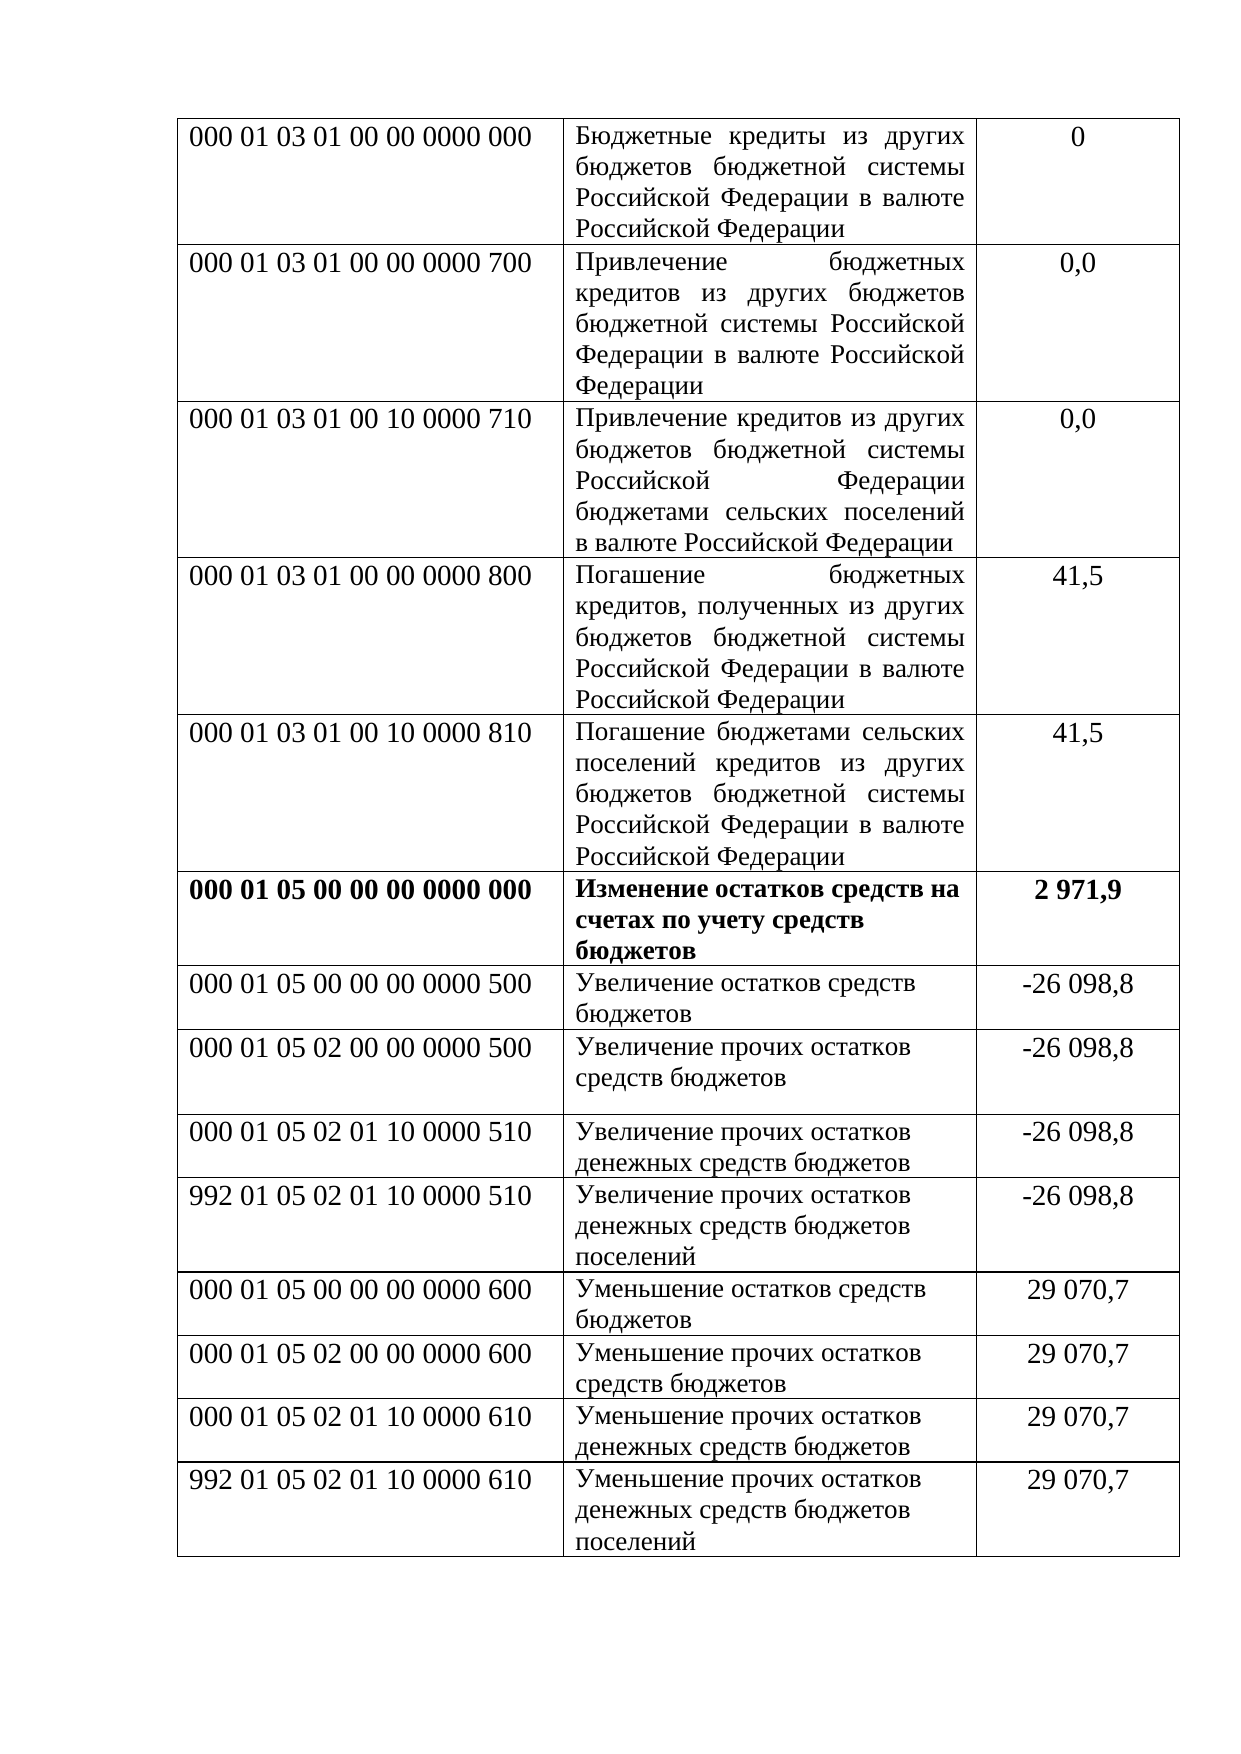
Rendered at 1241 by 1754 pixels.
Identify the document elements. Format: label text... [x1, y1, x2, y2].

table_cell 000 01 05 02 00 00 0000 600 [178, 1336, 563, 1398]
table_cell 000 01 05 00 00 00 0000 500 [178, 966, 563, 1029]
table_cell 2 971,9 [977, 872, 1179, 965]
table_cell 000 01 05 02 00 00 0000 500 [178, 1030, 563, 1113]
table_cell 29 070,7 [977, 1273, 1179, 1335]
table_cell 41,5 [977, 558, 1179, 714]
table_cell 000 01 05 02 01 10 0000 610 [178, 1399, 563, 1461]
table_cell Привлечение кредитов из других бюджетов бюджетной системы Российской Федерации бюджетами сельских поселений в валюте Российской Федерации [564, 402, 976, 557]
table_cell 000 01 03 01 00 00 0000 700 [178, 245, 563, 401]
table_cell 0 [977, 119, 1179, 244]
table_cell -26 098,8 [977, 1115, 1179, 1177]
table_cell Бюджетные кредиты из других бюджетов бюджетной системы Российской Федерации в валюте Российской Федерации [564, 119, 976, 244]
table_cell -26 098,8 [977, 1178, 1179, 1271]
table_cell Изменение остатков средств на счетах по учету средств бюджетов [564, 872, 976, 965]
table_cell 000 01 03 01 00 00 0000 000 [178, 119, 563, 244]
table_cell Увеличение прочих остатков денежных средств бюджетов поселений [564, 1178, 976, 1271]
table_cell 41,5 [977, 715, 1179, 871]
table_cell 0,0 [977, 245, 1179, 401]
table_cell 000 01 03 01 00 10 0000 810 [178, 715, 563, 871]
table_cell 0,0 [977, 402, 1179, 557]
table_cell 29 070,7 [977, 1399, 1179, 1461]
table_cell -26 098,8 [977, 966, 1179, 1029]
table_cell Уменьшение прочих остатков средств бюджетов [564, 1336, 976, 1398]
table_cell Увеличение остатков средств бюджетов [564, 966, 976, 1029]
table_cell Уменьшение остатков средств бюджетов [564, 1273, 976, 1335]
table_cell Привлечение бюджетных кредитов из других бюджетов бюджетной системы Российской Федерации в валюте Российской Федерации [564, 245, 976, 401]
table_cell Погашение бюджетами сельских поселений кредитов из других бюджетов бюджетной системы Российской Федерации в валюте Российской Федерации [564, 715, 976, 871]
table_cell Увеличение прочих остатков средств бюджетов [564, 1030, 976, 1113]
table_cell 000 01 05 00 00 00 0000 600 [178, 1273, 563, 1335]
table_cell 000 01 03 01 00 10 0000 710 [178, 402, 563, 557]
table_cell -26 098,8 [977, 1030, 1179, 1113]
table_cell Увеличение прочих остатков денежных средств бюджетов [564, 1115, 976, 1177]
table_cell 000 01 03 01 00 00 0000 800 [178, 558, 563, 714]
table_cell 992 01 05 02 01 10 0000 610 [178, 1463, 563, 1556]
table_cell Уменьшение прочих остатков денежных средств бюджетов [564, 1399, 976, 1461]
table_cell Уменьшение прочих остатков денежных средств бюджетов поселений [564, 1463, 976, 1556]
table_cell 000 01 05 00 00 00 0000 000 [178, 872, 563, 965]
table_cell 000 01 05 02 01 10 0000 510 [178, 1115, 563, 1177]
table_cell 29 070,7 [977, 1336, 1179, 1398]
table_cell Погашение бюджетных кредитов, полученных из других бюджетов бюджетной системы Российской Федерации в валюте Российской Федерации [564, 558, 976, 714]
table_cell 992 01 05 02 01 10 0000 510 [178, 1178, 563, 1271]
table_cell 29 070,7 [977, 1463, 1179, 1556]
